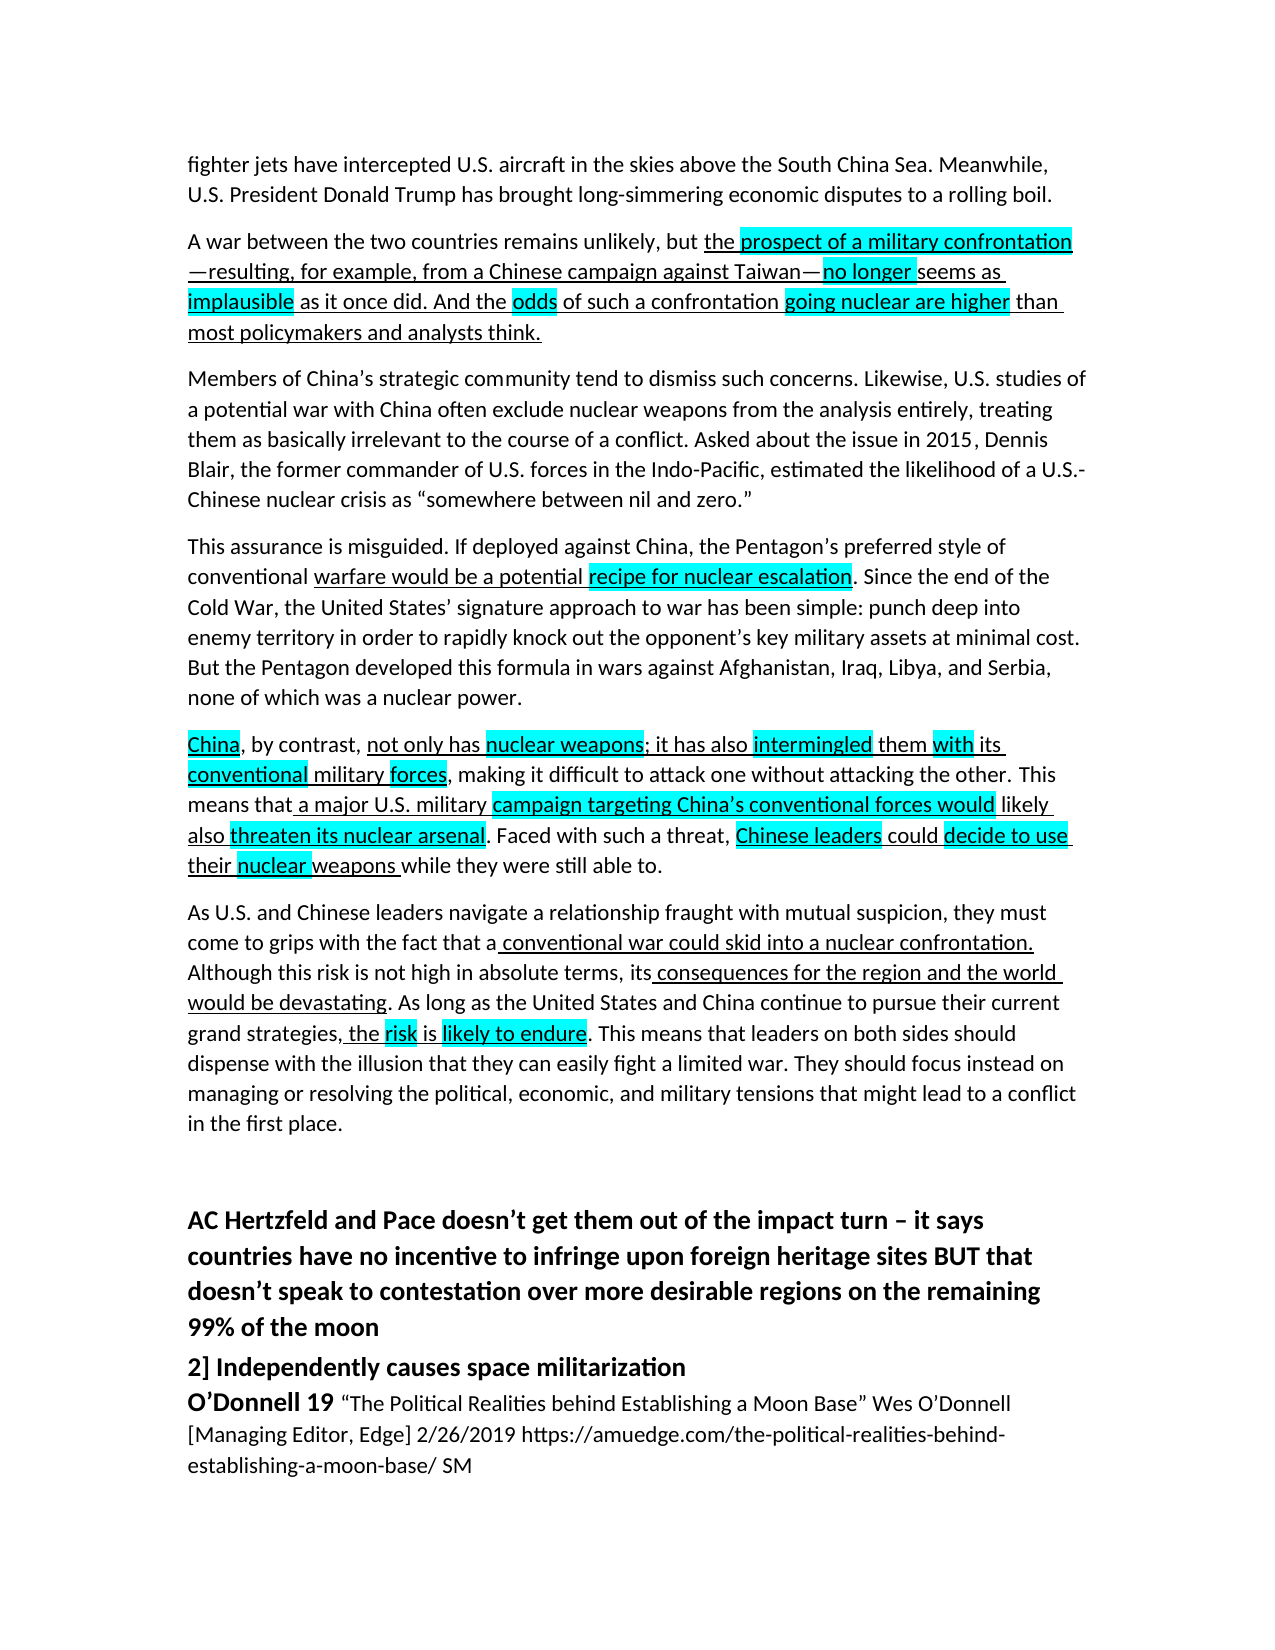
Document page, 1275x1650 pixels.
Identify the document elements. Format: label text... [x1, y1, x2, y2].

subtitle 2] Independently causes space militarization [187, 1350, 1087, 1383]
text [187, 150, 1087, 208]
text A war between the two countries remains unlikely, but the prospect of a military confrontation—resulting, for example, from a Chinese campaign against Taiwan—no longer seems as implausible as it once did. And the odds of such a confrontation going nuclear are higher than most policymakers and analysts think. [187, 227, 1087, 346]
text This assurance is misguided. If deployed against China, the Pentagon’s preferred style of conventional warfare would be a potential recipe for nuclear escalation. Since the end of the Cold War, the United States’ signature approach to war has been simple: punch deep into enemy territory in order to rapidly knock out the opponent’s key military assets at minimal cost. But the Pentagon developed this formula in wars against Afghanistan, Iraq, Libya, and Serbia, none of which was a nuclear power. [187, 532, 1087, 711]
text O’Donnell 19 “The Political Realities behind Establishing a Moon Base” Wes O’Donnell [Managing Editor, Edge] 2/26/2019 https://amuedge.com/the-political-realities-behind-establishing-a-moon-base/ SM [187, 1385, 1087, 1479]
text China, by contrast, not only has nuclear weapons; it has also intermingled them with its conventional military forces, making it difficult to attack one without attacking the other. This means that a major U.S. military campaign targeting China’s conventional forces would likely also threaten its nuclear arsenal. Faced with such a threat, Chinese leaders could decide to use their nuclear weapons while they were still able to. [187, 730, 1087, 879]
subtitle AC Hertzfeld and Pace doesn’t get them out of the impact turn – it says countries have no incentive to infringe upon foreign heritage sites BUT that doesn’t speak to contestation over more desirable regions on the remaining 99% of the moon [187, 1203, 1087, 1343]
text As U.S. and Chinese leaders navigate a relationship fraught with mutual suspicion, they must come to grips with the fact that a conventional war could skid into a nuclear confrontation. Although this risk is not high in absolute terms, its consequences for the region and the world would be devastating. As long as the United States and China continue to pursue their current grand strategies, the risk is likely to endure. This means that leaders on both sides should dispense with the illusion that they can easily fight a limited war. They should focus instead on managing or resolving the political, economic, and military tensions that might lead to a conflict in the first place. [187, 898, 1087, 1137]
text Members of China’s strategic com­munity tend to dismiss such concerns. Likewise, U.S. studies of a potential war with China often exclude nuclear weapons from the analysis entirely, treating them as basically irrelevant to the course of a conflict. Asked about the issue in 2015, Dennis Blair, the former commander of U.S. forces in the Indo-Pacific, estimated the likelihood of a U.S.-Chinese nuclear crisis as “somewhere between nil and zero.” [187, 364, 1087, 513]
